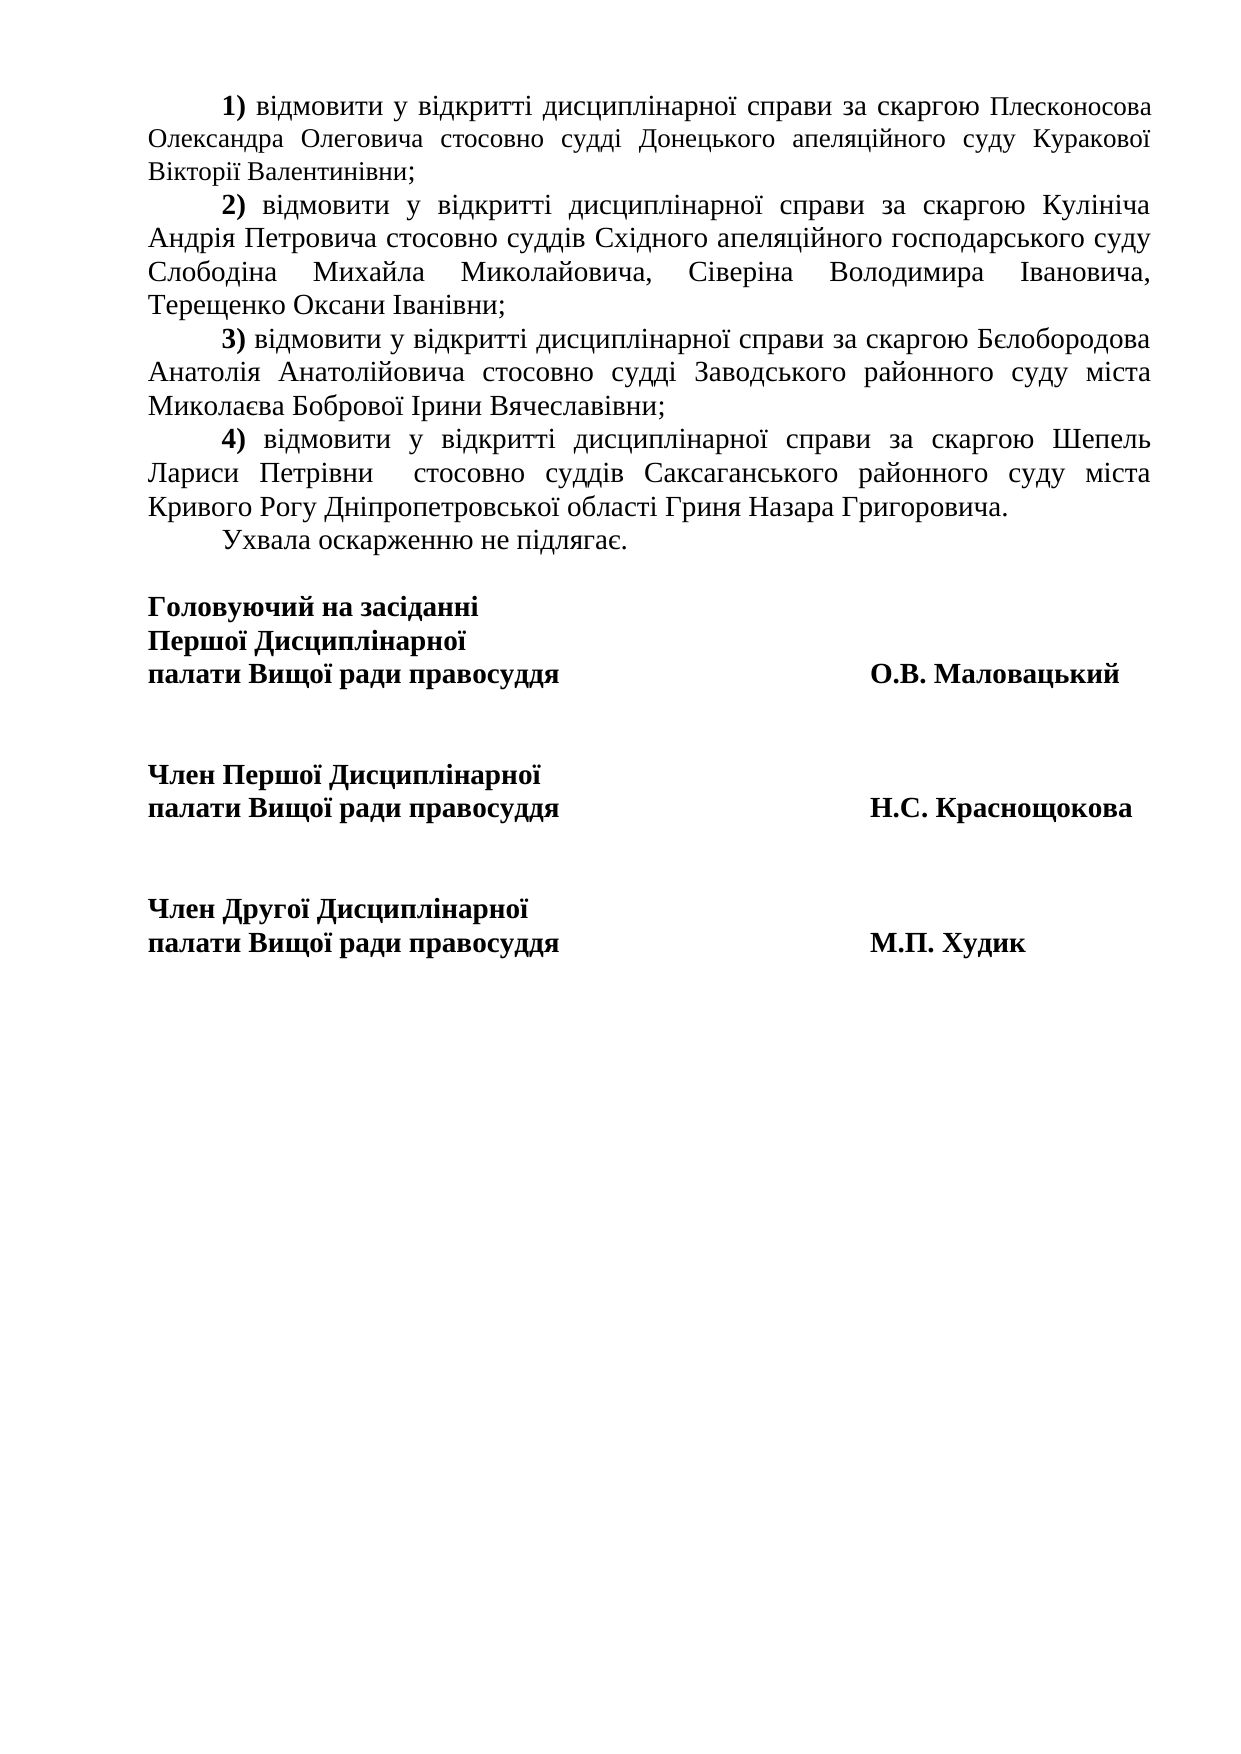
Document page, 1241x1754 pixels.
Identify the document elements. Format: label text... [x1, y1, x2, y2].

text палати Вищої ради правосуддя М.П. Худик [148, 925, 1152, 958]
text Член Першої Дисциплінарної [148, 757, 1152, 791]
text Головуючий на засіданні [148, 589, 1152, 623]
text Ухвала оскарженню не підлягає. [148, 522, 1152, 556]
text 4) відмовити у відкритті дисциплінарної справи за скаргою Шепель Лариси Петрівни стосовно суддів Саксаганського районного суду міста Кривого Рогу Дніпропетровської області Гриня Назара Григоровича. [148, 422, 1152, 522]
text 1) відмовити у відкритті дисциплінарної справи за скаргою Плесконосова Олександра Олеговича стосовно судді Донецького апеляційного суду Куракової Вікторії Валентинівни; [148, 88, 1152, 187]
text 3) відмовити у відкритті дисциплінарної справи за скаргою Бєлобородова Анатолія Анатолійовича стосовно судді Заводського районного суду міста Миколаєва Бобрової Ірини Вячеславівни; [148, 321, 1152, 422]
text Член Другої Дисциплінарної [148, 891, 1152, 925]
text Першої Дисциплінарної [148, 623, 1152, 656]
text 2) відмовити у відкритті дисциплінарної справи за скаргою Кулініча Андрія Петровича стосовно суддів Східного апеляційного господарського суду Слободіна Михайла Миколайовича, Сіверіна Володимира Івановича, Терещенко Оксани Іванівни; [148, 187, 1152, 321]
text палати Вищої ради правосуддя О.В. Маловацький [148, 656, 1152, 690]
text палати Вищої ради правосуддя Н.С. Краснощокова [148, 791, 1152, 824]
